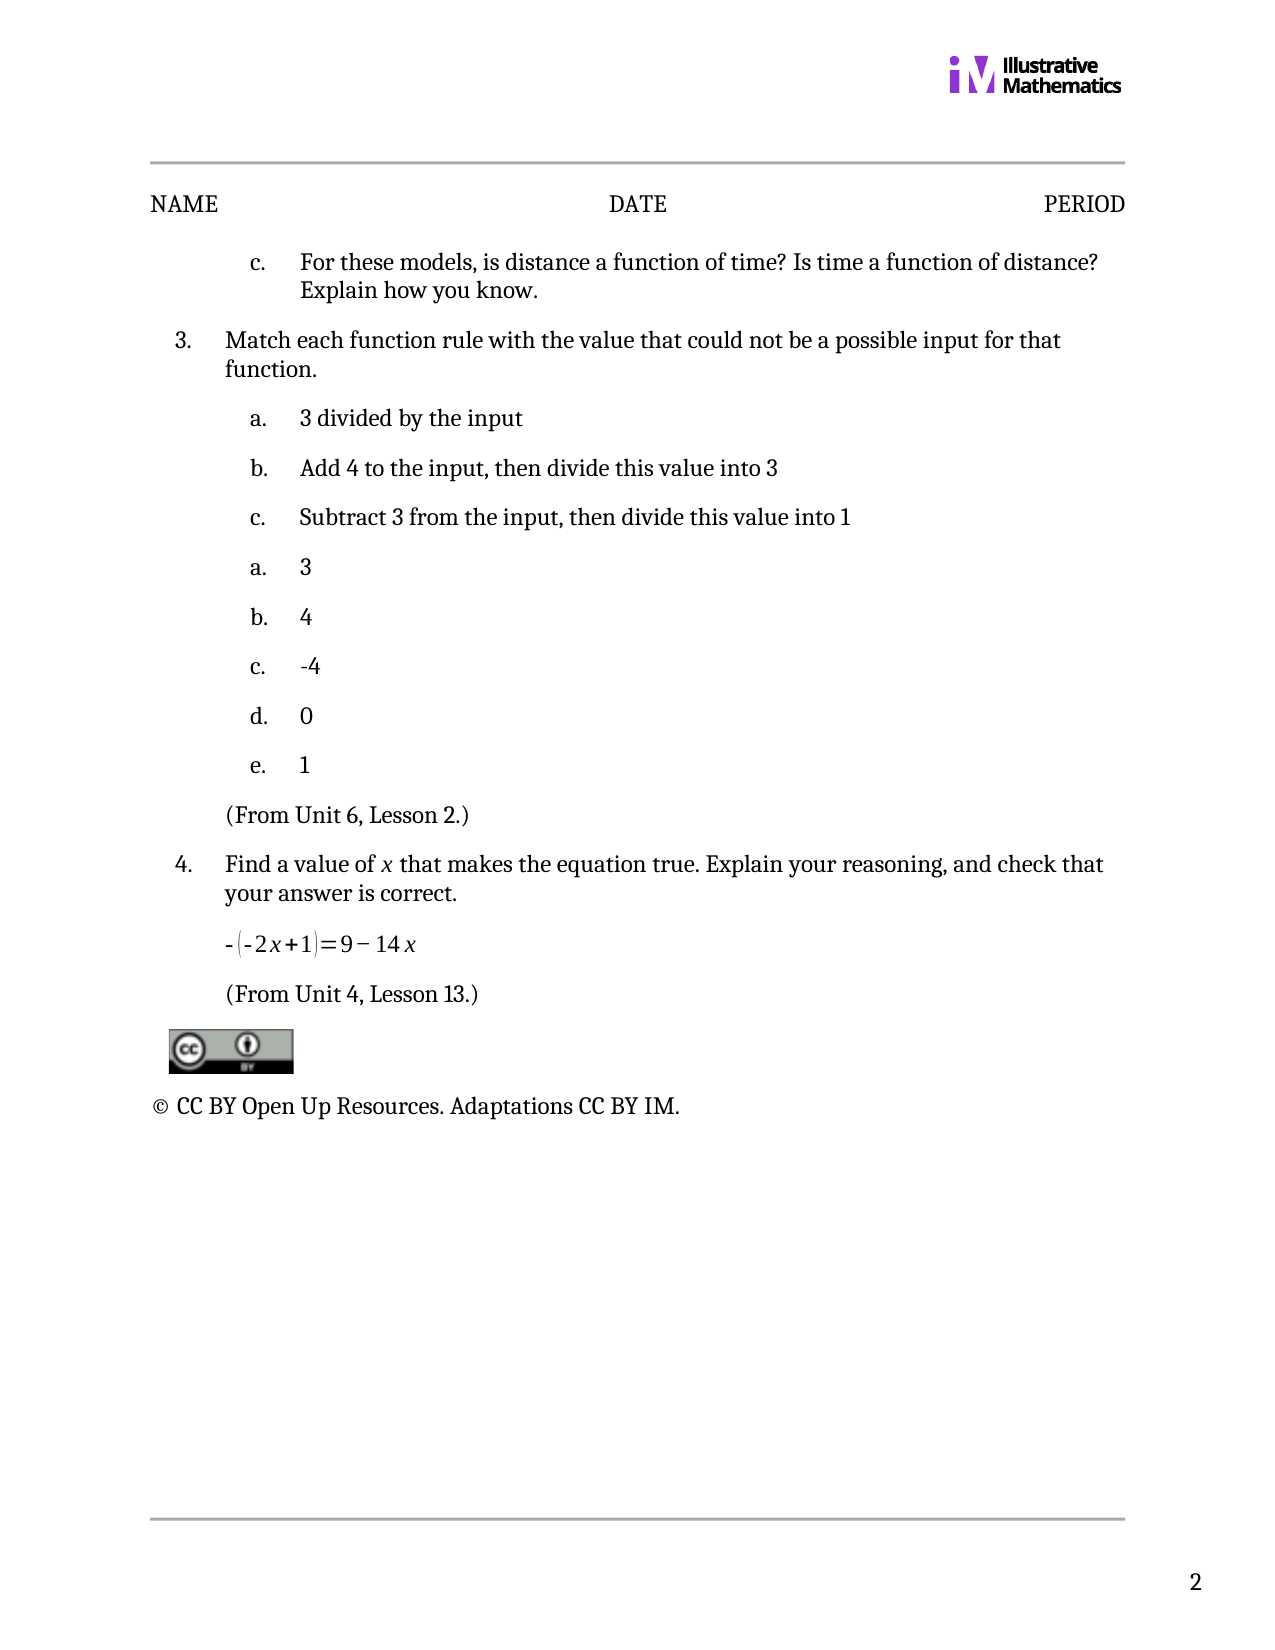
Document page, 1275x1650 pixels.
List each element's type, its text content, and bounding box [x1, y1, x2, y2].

list 1 [250, 751, 1125, 780]
list -4 [250, 652, 1125, 681]
list For these models, is distance a function of time? Is time a function of distance? Explain how you know. [250, 247, 1125, 305]
picture [168, 1029, 294, 1074]
list Find a value of that makes the equation true. Explain your reasoning, and check that your answer is correct. [175, 850, 1125, 908]
list Match each function rule with the value that could not be a possible input for that function. [175, 326, 1125, 383]
list Add 4 to the input, then divide this value into 3 [250, 454, 1125, 482]
list 3 [250, 553, 1125, 582]
list 0 [250, 702, 1125, 730]
list 3 divided by the input [250, 404, 1125, 433]
list Subtract 3 from the input, then divide this value into 1 [250, 503, 1125, 532]
list (From Unit 6, Lesson 2.) [175, 801, 1125, 829]
list (From Unit 4, Lesson 13.) [175, 980, 1125, 1009]
list 4 [250, 602, 1125, 631]
picture [949, 55, 1121, 93]
text © CC BY Open Up Resources. Adaptations CC BY IM. [150, 1092, 1125, 1121]
